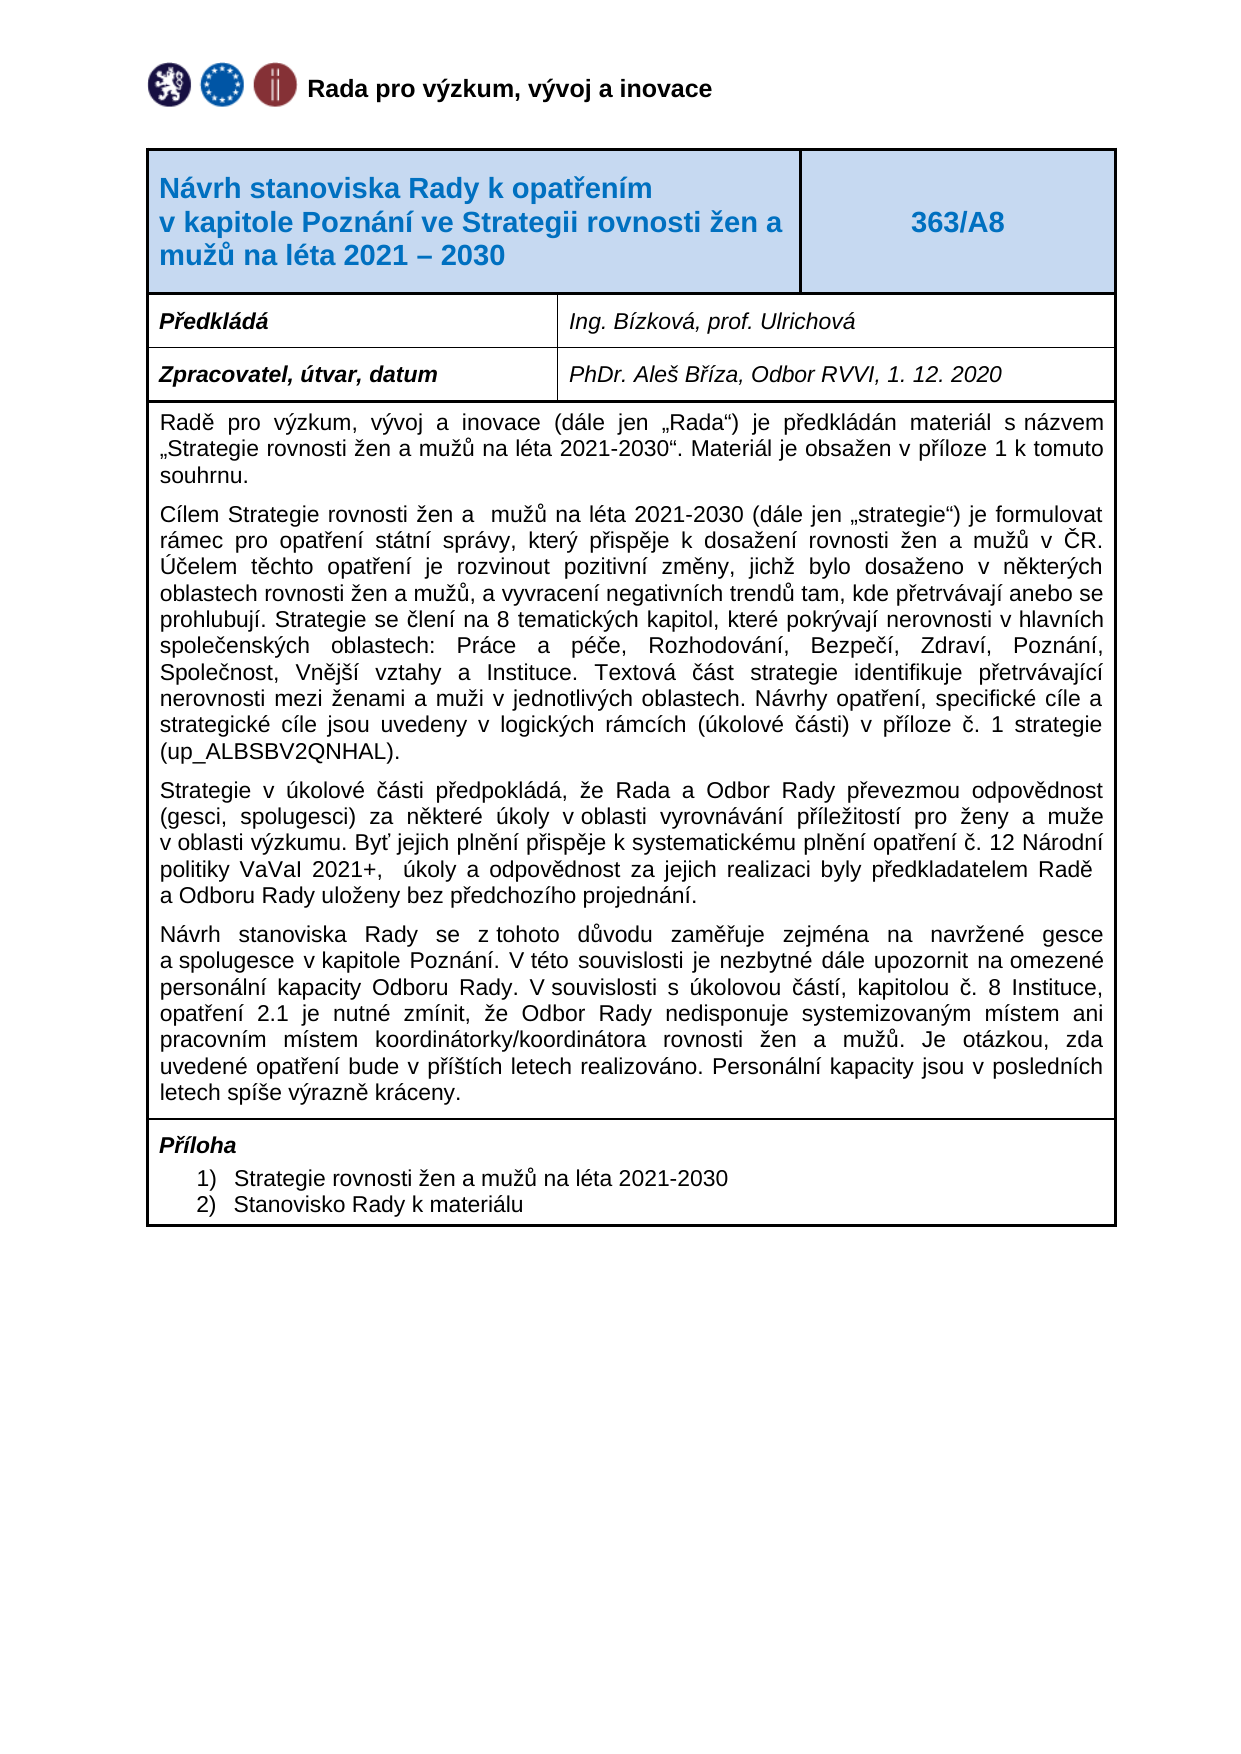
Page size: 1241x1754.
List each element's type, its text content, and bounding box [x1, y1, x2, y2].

table_cell Příloha Strategie rovnosti žen a mužů na léta 2021-2030 Stanovisko Rady k materiálu [149, 1120, 1114, 1223]
table_header 363/A8 [802, 151, 1114, 292]
table_cell Ing. Bízková, prof. Ulrichová [558, 295, 1114, 347]
table_cell Zpracovatel, útvar, datum [149, 348, 557, 399]
picture [147, 62, 298, 108]
table_cell PhDr. Aleš Bříza, Odbor RVVI, 1. 12. 2020 [558, 348, 1114, 399]
table_cell Předkládá [149, 295, 557, 347]
table_cell Radě pro výzkum, vývoj a inovace (dále jen „Rada“) je předkládán materiál s názvem „Strategie rovnosti žen a mužů na léta 2021-2030“. Materiál je obsažen v příloze 1 k tomuto souhrnu. Cílem Strategie rovnosti žen a mužů na léta 2021-2030 (dále jen „strategie“) je formulovat rámec pro opatření státní správy, který přispěje k dosažení rovnosti žen a mužů v ČR. Účelem těchto opatření je rozvinout pozitivní změny, jichž bylo dosaženo v některých oblastech rovnosti žen a mužů, a vyvracení negativních trendů tam, kde přetrvávají anebo se prohlubují. Strategie se člení na 8 tematických kapitol, které pokrývají nerovnosti v hlavních společenských oblastech: Práce a péče, Rozhodování, Bezpečí, Zdraví, Poznání, Společnost, Vnější vztahy a Instituce. Textová část strategie identifikuje přetrvávající nerovnosti mezi ženami a muži v jednotlivých oblastech. Návrhy opatření, specifické cíle a strategické cíle jsou uvedeny v logických rámcích (úkolové části) v příloze č. 1 strategie (up_ALBSBV2QNHAL). Strategie v úkolové části předpokládá, že Rada a Odbor Rady převezmou odpovědnost (gesci, spolugesci) za některé úkoly v oblasti vyrovnávání příležitostí pro ženy a muže v oblasti výzkumu. Byť jejich plnění přispěje k systematickému plnění opatření č. 12 Národní politiky VaVaI 2021+, úkoly a odpovědnost za jejich realizaci byly předkladatelem Radě a Odboru Rady uloženy bez předchozího projednání. Návrh stanoviska Rady se z tohoto důvodu zaměřuje zejména na navržené gesce a spolugesce v kapitole Poznání. V této souvislosti je nezbytné dále upozornit na omezené personální kapacity Odboru Rady. V souvislosti s úkolovou částí, kapitolou č. 8 Instituce, opatření 2.1 je nutné zmínit, že Odbor Rady nedisponuje systemizovaným místem ani pracovním místem koordinátorky/koordinátora rovnosti žen a mužů. Je otázkou, zda uvedené opatření bude v příštích letech realizováno. Personální kapacity jsou v posledních letech spíše výrazně kráceny. [149, 403, 1114, 1118]
table_header Návrh stanoviska Rady k opatřením v kapitole Poznání ve Strategii rovnosti žen a mužů na léta 2021 – 2030 [149, 151, 799, 292]
